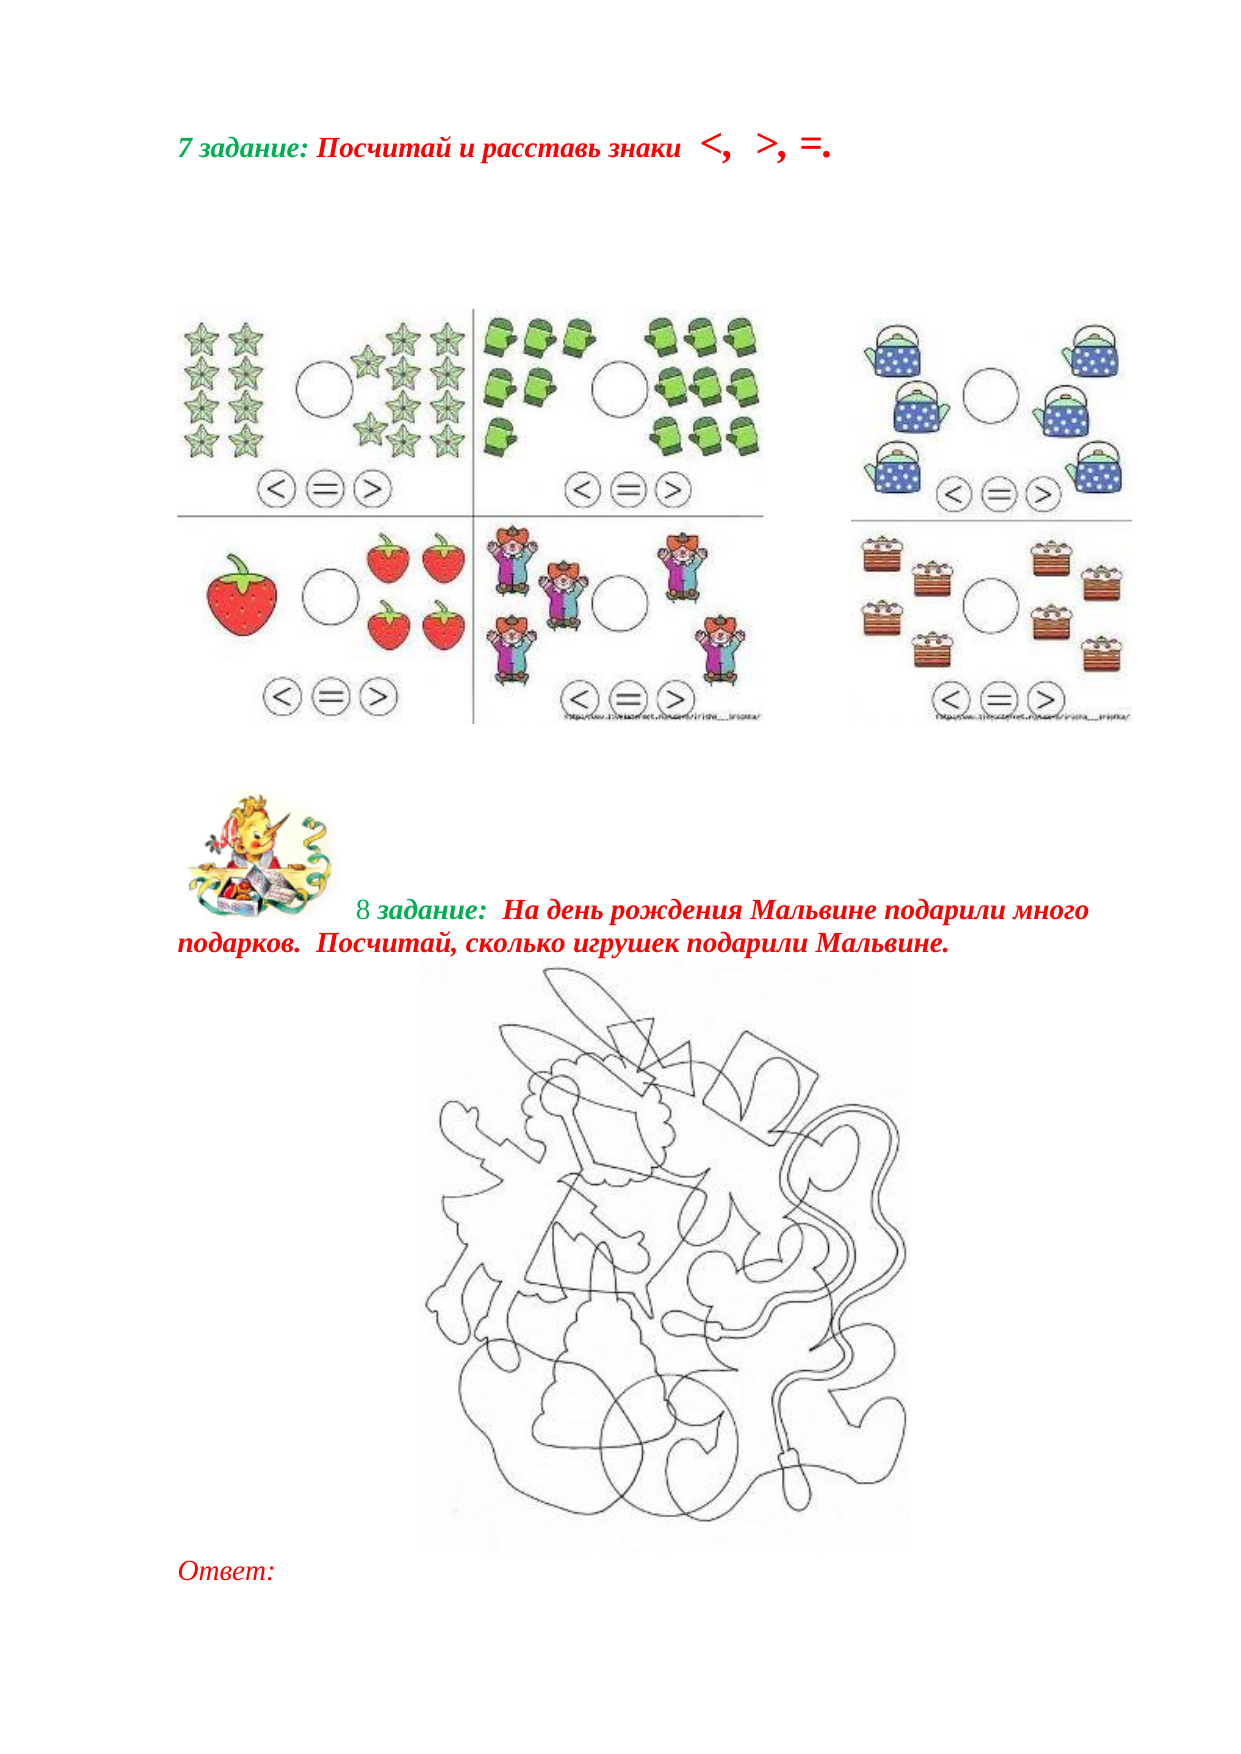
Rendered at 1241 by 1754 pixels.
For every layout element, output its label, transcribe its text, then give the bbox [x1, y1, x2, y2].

picture [418, 959, 911, 1553]
text 7 задание: Посчитай и расставь знаки <, >, =. [177, 118, 1152, 166]
picture [851, 318, 1133, 724]
text Ответ: [177, 1553, 1152, 1586]
picture [177, 790, 341, 920]
picture [177, 309, 764, 724]
text 8 задание: На день рождения Мальвине подарили много подарков. Посчитай, сколько игрушек подарили Мальвине. [177, 791, 1152, 959]
